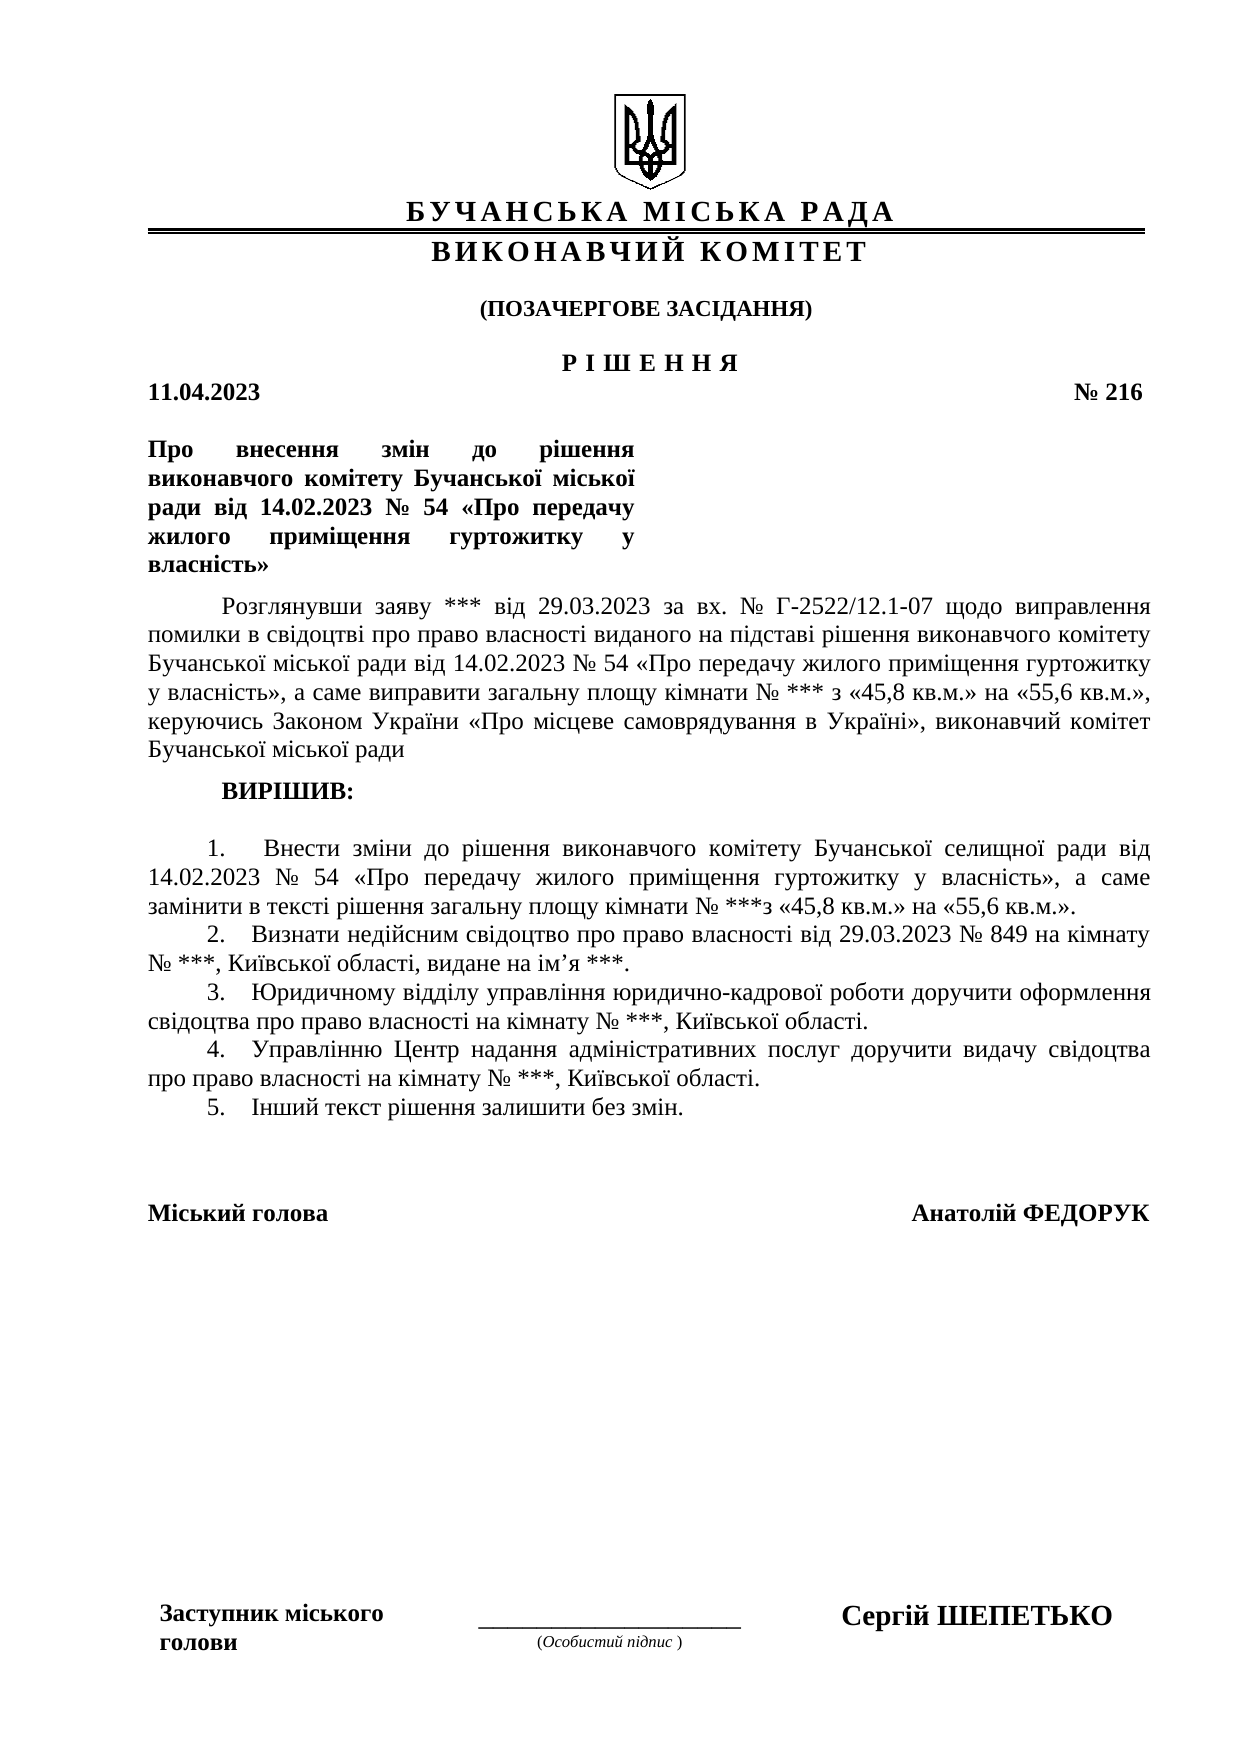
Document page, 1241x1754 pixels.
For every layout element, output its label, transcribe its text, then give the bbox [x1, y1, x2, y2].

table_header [447, 1599, 772, 1665]
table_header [148, 1599, 447, 1665]
text Про внесення змін до рішення виконавчого комітету Бучанської міської ради від 14.02.2023 № 54 «Про передачу жилого приміщення гуртожитку у власність» [148, 434, 635, 578]
list Інший текст рішення залишити без змін. [148, 1092, 1152, 1121]
text ВИРІШИВ: [148, 776, 1152, 804]
text БУЧАНСЬКА МІСЬКА РАДА [148, 194, 1152, 228]
text Міський голова Анатолій ФЕДОРУК [148, 1198, 1152, 1227]
list Внести зміни до рішення виконавчого комітету Бучанської селищної ради від 14.02.2023 № 54 «Про передачу жилого приміщення гуртожитку у власність», а саме замінити в тексті рішення загальну площу кімнати № ***з «45,8 кв.м.» на «55,6 кв.м.». [148, 833, 1152, 919]
list Управлінню Центр надання адміністративних послуг доручити видачу свідоцтва про право власності на кімнату № ***, Київської області. [148, 1034, 1152, 1092]
table_header Сергій ШЕПЕТЬКО [772, 1599, 1151, 1665]
text 11.04.2023 № 216 [148, 377, 1152, 406]
list Юридичному відділу управління юридично-кадрової роботи доручити оформлення свідоцтва про право власності на кімнату № ***, Київської області. [148, 977, 1152, 1034]
text Розглянувши заяву *** від 29.03.2023 за вх. № Г-2522/12.1-07 щодо виправлення помилки в свідоцтві про право власності виданого на підставі рішення виконавчого комітету Бучанської міської ради від 14.02.2023 № 54 «Про передачу жилого приміщення гуртожитку у власність», а саме виправити загальну площу кімнати № *** з «45,8 кв.м.» на «55,6 кв.м.», керуючись Законом України «Про місцеве самоврядування в Україні», виконавчий комітет Бучанської міської ради [148, 591, 1152, 763]
table_header ВИКОНАВЧИЙ КОМІТЕТ (ПОЗАЧЕРГОВЕ ЗАСІДАННЯ) [148, 234, 1144, 348]
text РІШЕННЯ [148, 348, 1152, 377]
list Визнати недійсним свідоцтво про право власності від 29.03.2023 № 849 на кімнату № ***, Київської області, видане на ім’я ***. [148, 919, 1152, 977]
